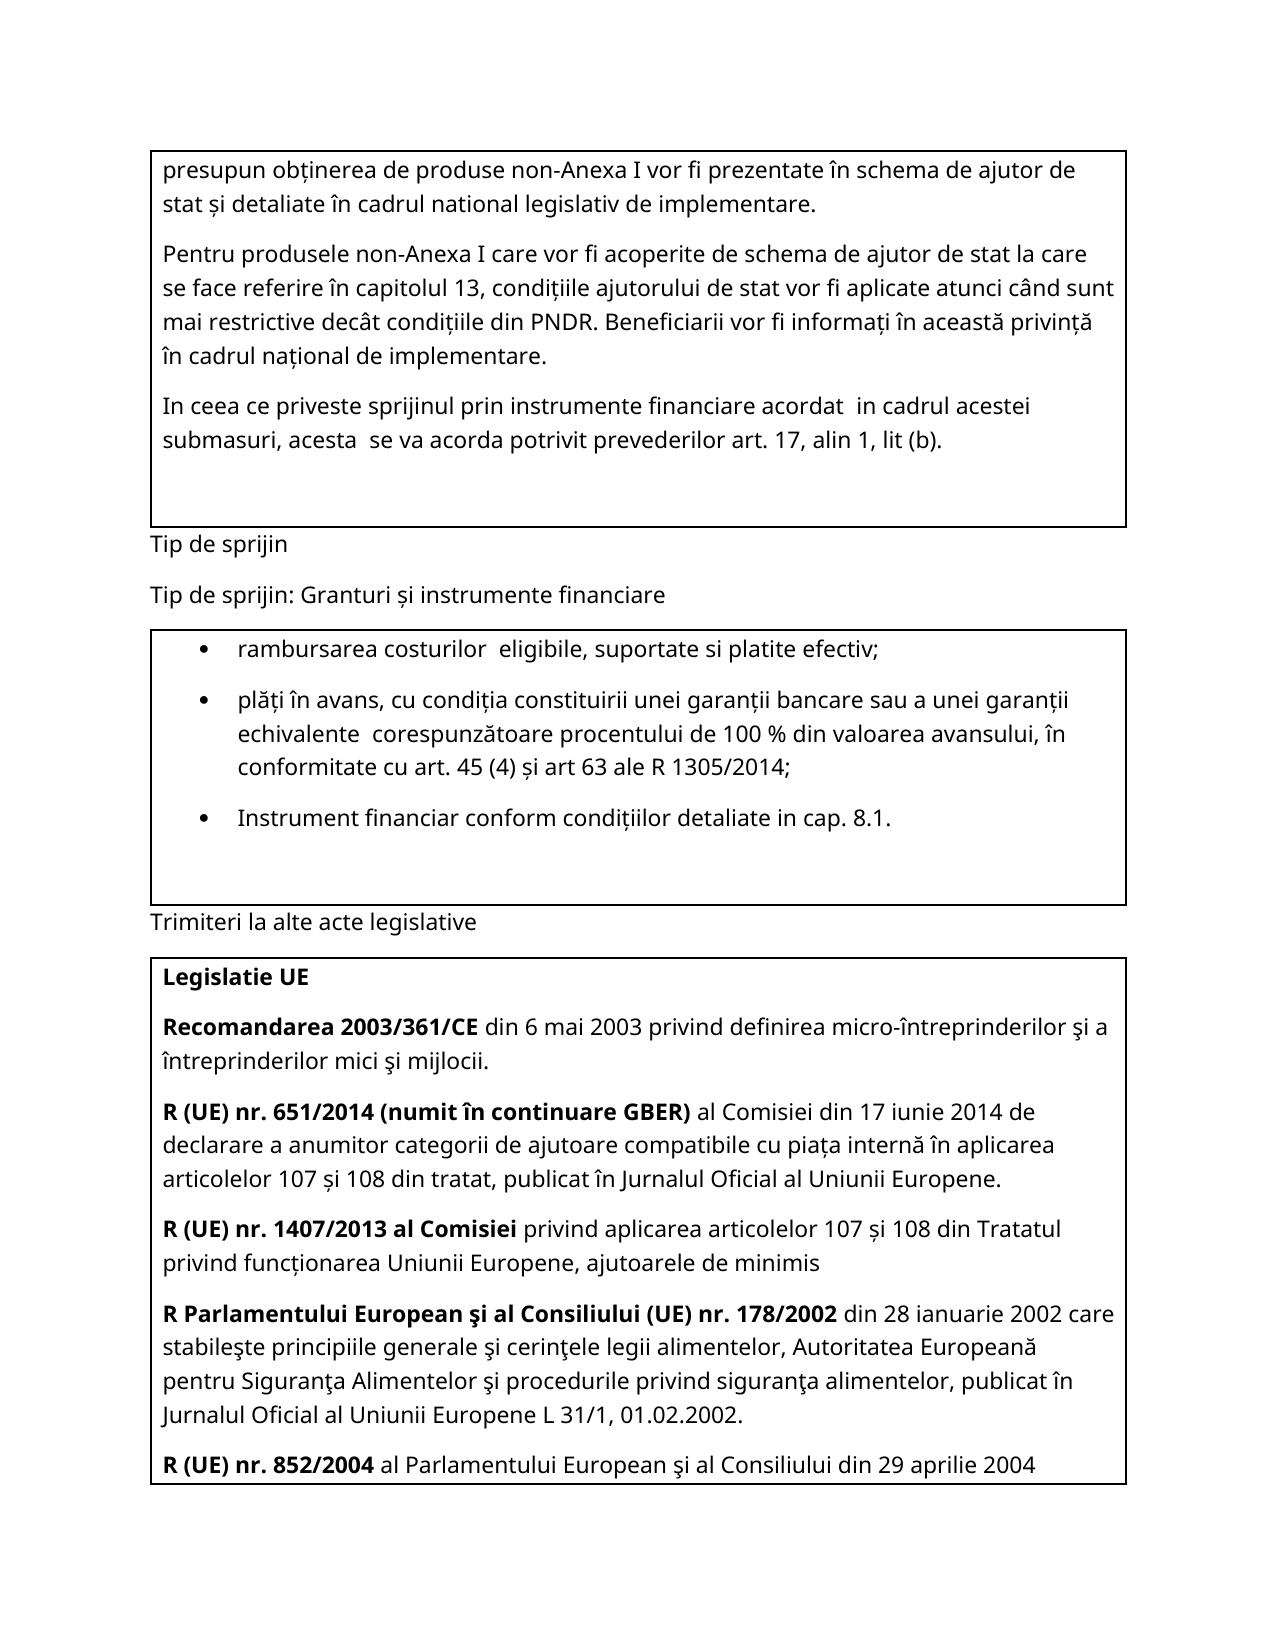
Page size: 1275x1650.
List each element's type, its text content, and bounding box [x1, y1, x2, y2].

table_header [152, 959, 1125, 1482]
table_header rambursarea costurilor eligibile, suportate si platite efectiv; plăți în avans, cu condiția constituirii unei garanții bancare sau a unei garanții echivalente corespunzătoare procentului de 100 % din valoarea avansului, în conformitate cu art. 45 (4) și art 63 ale R 1305/2014; Instrument financiar conform condițiilor detaliate in cap. 8.1. [152, 631, 1125, 904]
text Tip de sprijin [150, 528, 1125, 559]
text Trimiteri la alte acte legislative [150, 906, 1125, 937]
text Tip de sprijin: Granturi și instrumente financiare [150, 579, 1125, 610]
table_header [152, 152, 1125, 526]
